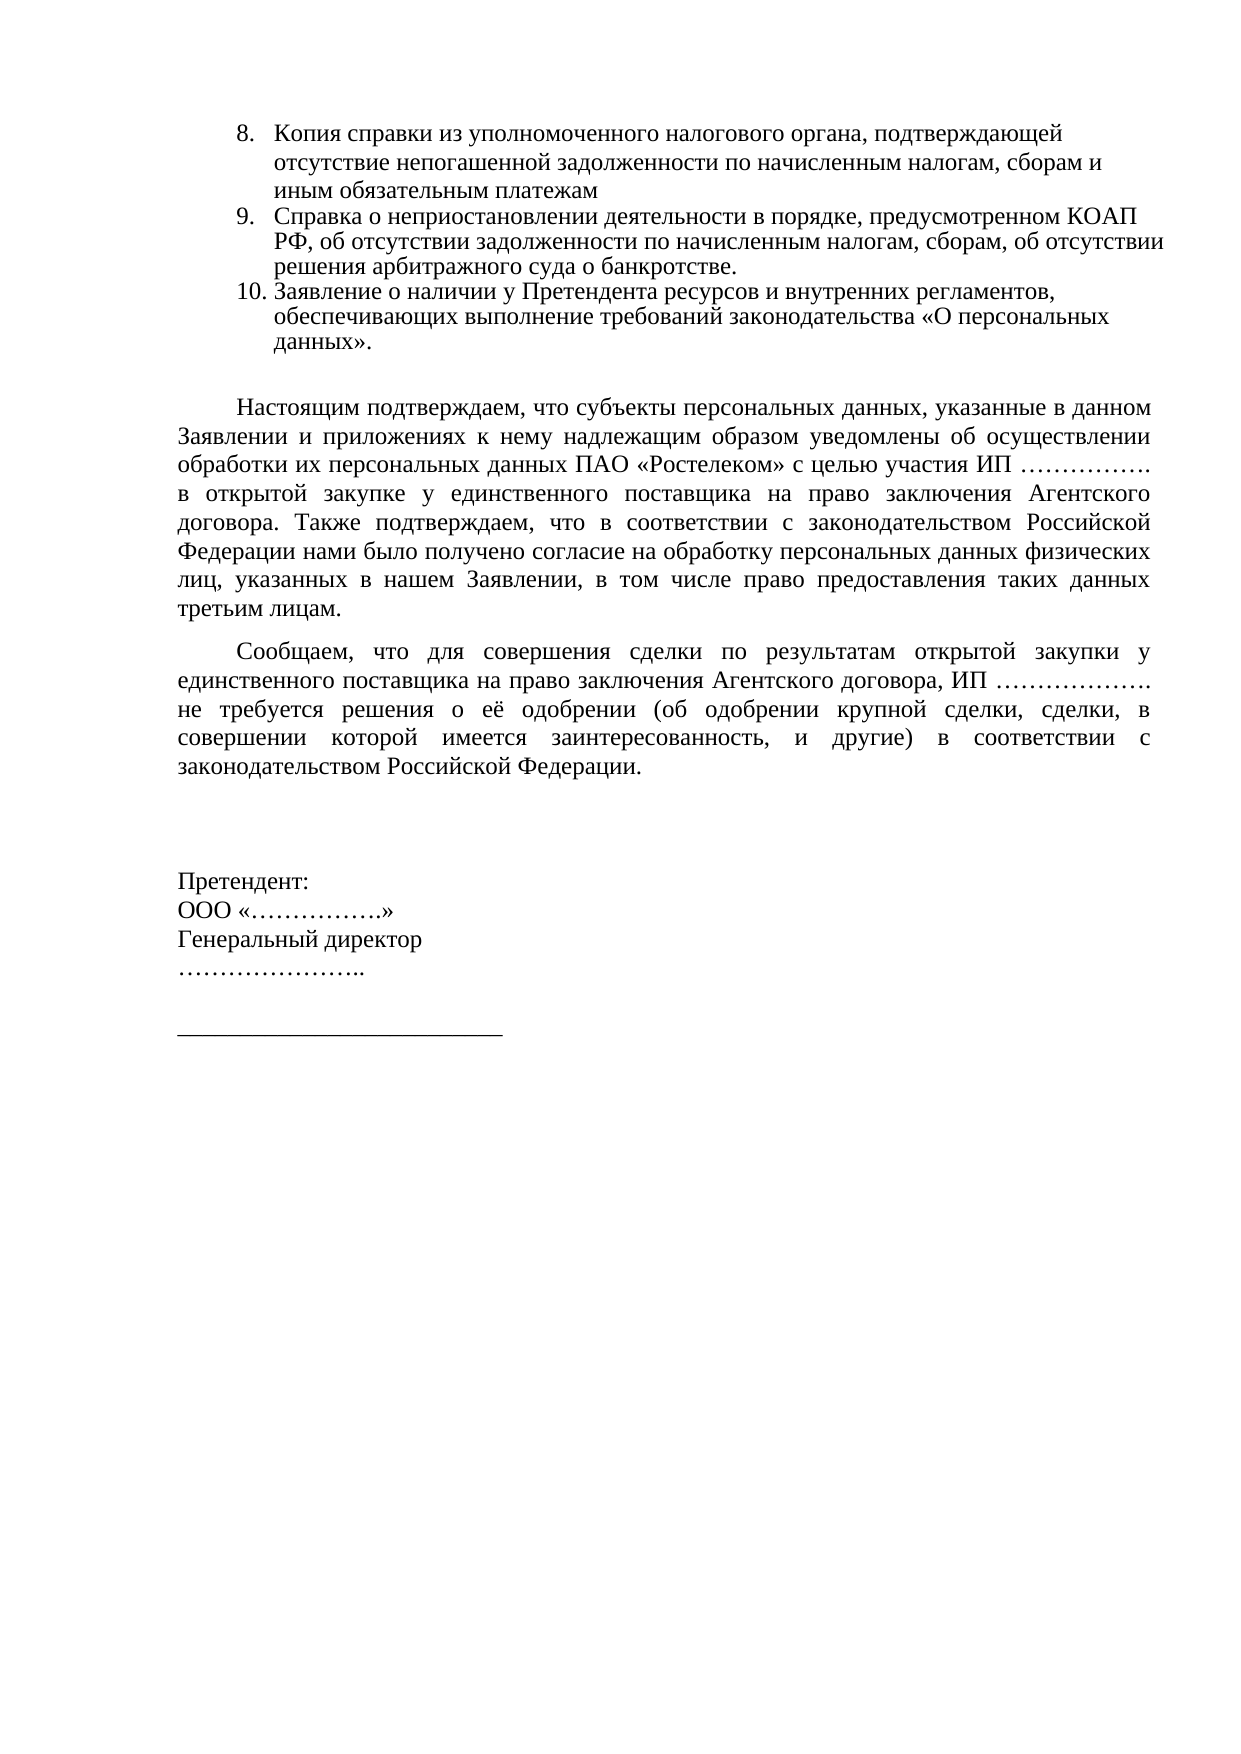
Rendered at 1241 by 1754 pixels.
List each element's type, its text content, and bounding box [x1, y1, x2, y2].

list Копия справки из уполномоченного налогового органа, подтверждающей отсутствие непогашенной задолженности по начисленным налогам, сборам и иным обязательным платежам [236, 118, 1154, 204]
text Сообщаем, что для совершения сделки по результатам открытой закупки у единственного поставщика на право заключения Агентского договора, ИП ………………. не требуется решения о её одобрении (об одобрении крупной сделки, сделки, в совершении которой имеется заинтересованность, и другие) в соответствии с законодательством Российской Федерации. [177, 636, 1152, 780]
text Настоящим подтверждаем, что субъекты персональных данных, указанные в данном Заявлении и приложениях к нему надлежащим образом уведомлены об осуществлении обработки их персональных данных ПАО «Ростелеком» с целью участия ИП ……………. в открытой закупке у единственного поставщика на право заключения Агентского договора. Также подтверждаем, что в соответствии с законодательством Российской Федерации нами было получено согласие на обработку персональных данных физических лиц, указанных в нашем Заявлении, в том числе право предоставления таких данных третьим лицам. [177, 392, 1152, 622]
text Претендент: [177, 866, 605, 895]
list Справка о неприостановлении деятельности в порядке, предусмотренном КОАП РФ, об отсутствии задолженности по начисленным налогам, сборам, об отсутствии решения арбитражного суда о банкротстве. [236, 204, 1167, 279]
text __________________________ [177, 1010, 1152, 1039]
text ………………….. [177, 952, 1152, 981]
text Генеральный директор [177, 924, 1152, 952]
text ООО «…………….» [177, 895, 605, 924]
list Заявление о наличии у Претендента ресурсов и внутренних регламентов, обеспечивающих выполнение требований законодательства «О персональных данных». [236, 279, 1167, 354]
